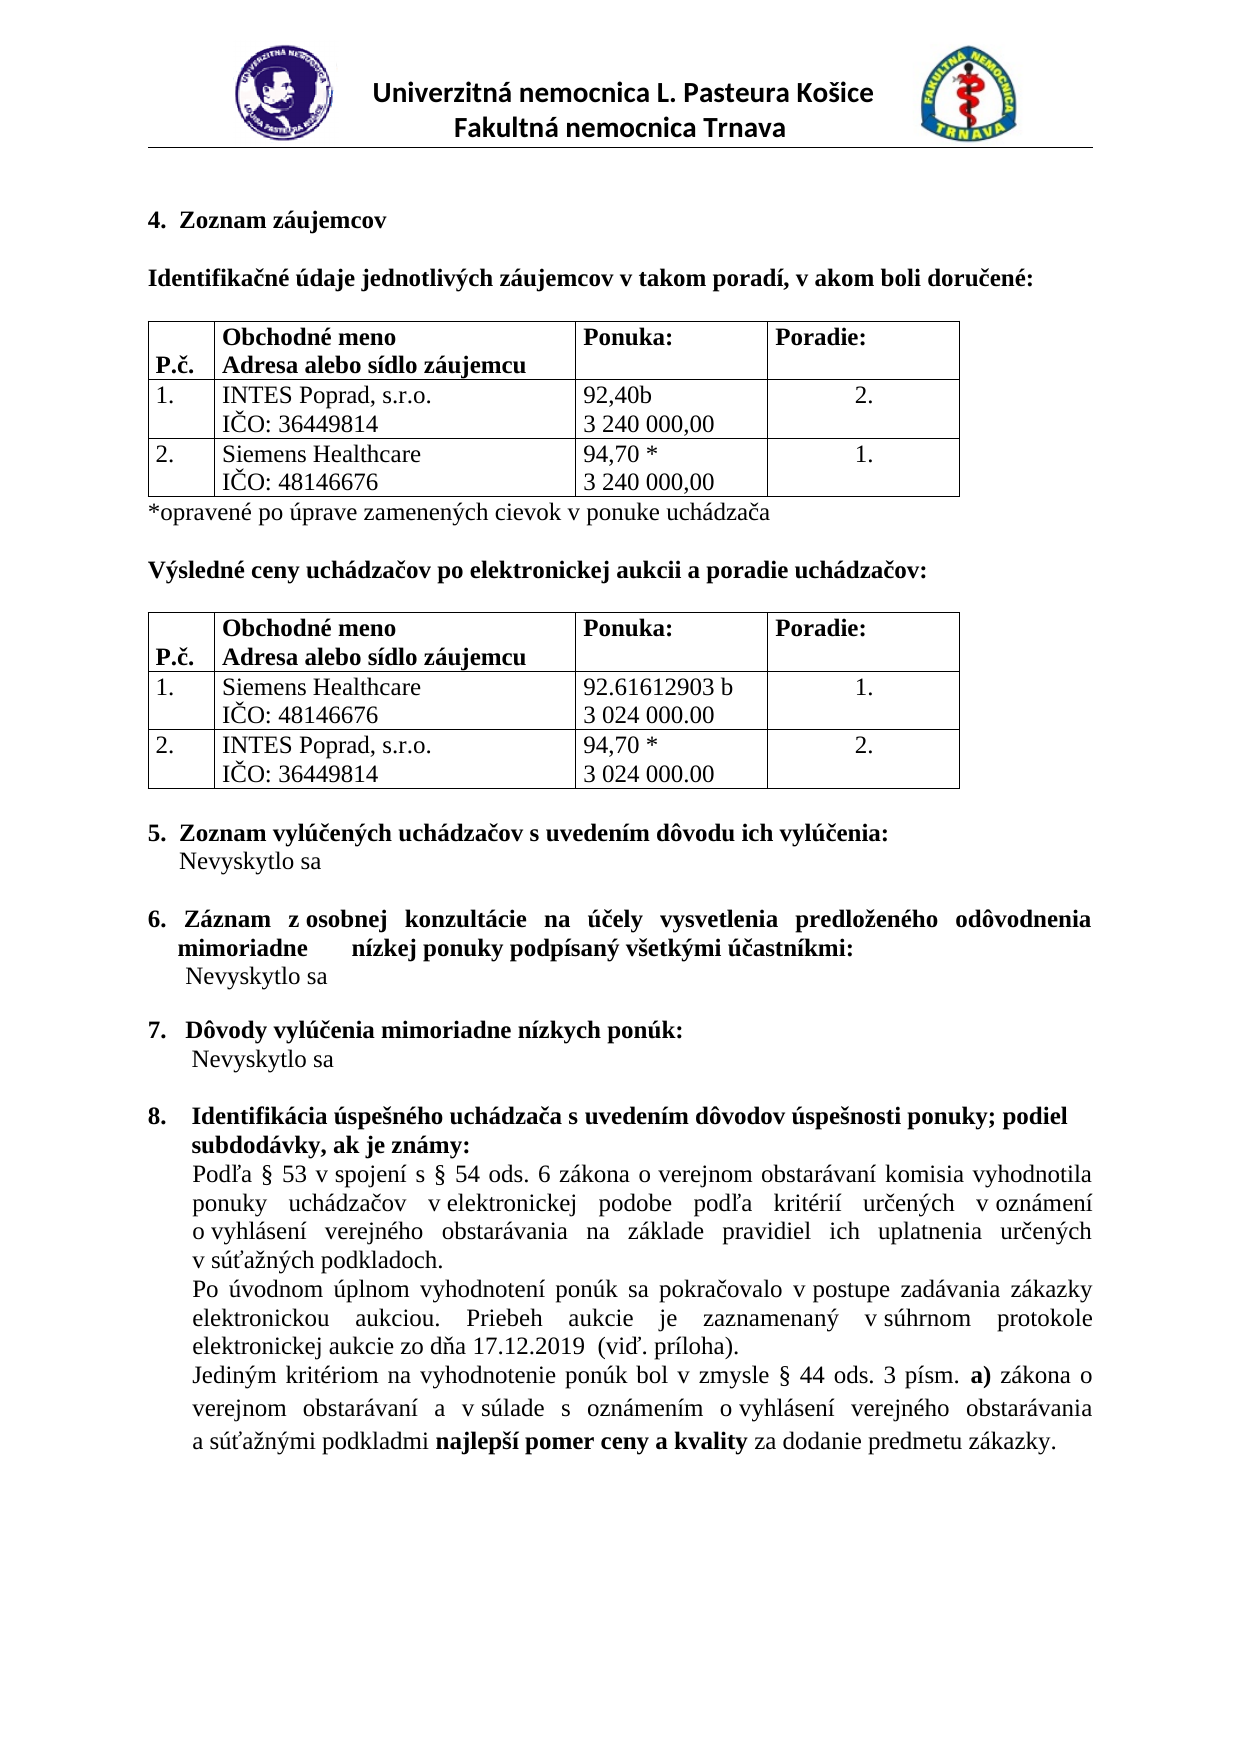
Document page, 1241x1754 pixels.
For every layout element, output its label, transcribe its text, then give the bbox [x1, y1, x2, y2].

table_header Ponuka: [576, 322, 767, 379]
text Podľa § 53 v spojení s § 54 ods. 6 zákona o verejnom obstarávaní komisia vyhodnotila ponuky uchádzačov v elektronickej podobe podľa kritérií určených v oznámení o vyhlásení verejného obstarávania na základe pravidiel ich uplatnenia určených v súťažných podkladoch. [192, 1159, 1093, 1274]
table_cell 1. [768, 439, 959, 496]
table_cell 92.61612903 b 3 024 000.00 [576, 672, 767, 729]
table_header Poradie: [768, 613, 959, 671]
table_header Poradie: [768, 322, 959, 379]
table_cell INTES Poprad, s.r.o. IČO: 36449814 [215, 730, 575, 788]
text Nevyskytlo sa [148, 961, 1093, 990]
text 8. Identifikácia úspešného uchádzača s uvedením dôvodov úspešnosti ponuky; podiel [148, 1101, 1093, 1130]
table_header P.č. [149, 322, 214, 379]
text Jediným kritériom na vyhodnotenie ponúk bol v zmysle § 44 ods. 3 písm. a) zákona o verejnom obstarávaní a v súlade s oznámením o vyhlásení verejného obstarávania a súťažnými podkladmi najlepší pomer ceny a kvality za dodanie predmetu zákazky. [148, 1360, 1093, 1455]
text 6. Záznam z osobnej konzultácie na účely vysvetlenia predloženého odôvodnenia mimoriadne nízkej ponuky podpísaný všetkými účastníkmi: [148, 904, 1093, 961]
table_header Ponuka: [576, 613, 767, 671]
text 4. Zoznam záujemcov [148, 206, 1093, 234]
text Výsledné ceny uchádzačov po elektronickej aukcii a poradie uchádzačov: [148, 555, 1093, 583]
table_cell 2. [149, 439, 214, 496]
table_cell 1. [149, 672, 214, 729]
text 5. Zoznam vylúčených uchádzačov s uvedením dôvodu ich vylúčenia: [148, 818, 1093, 846]
table_header Obchodné meno Adresa alebo sídlo záujemcu [215, 322, 575, 379]
table_cell INTES Poprad, s.r.o. IČO: 36449814 [215, 380, 575, 438]
text Nevyskytlo sa [148, 846, 1093, 875]
table_cell 94,70 * 3 024 000.00 [576, 730, 767, 788]
picture [912, 42, 1025, 146]
table_cell 2. [768, 730, 959, 788]
table_header Obchodné meno Adresa alebo sídlo záujemcu [215, 613, 575, 671]
table_cell 1. [768, 672, 959, 729]
text Nevyskytlo sa [148, 1044, 1093, 1073]
table_cell 2. [768, 380, 959, 438]
text Identifikačné údaje jednotlivých záujemcov v takom poradí, v akom boli doručené: [148, 263, 1093, 292]
table_header P.č. [149, 613, 214, 671]
picture [232, 40, 339, 146]
table_cell Siemens Healthcare IČO: 48146676 [215, 439, 575, 496]
table_cell 92,40b 3 240 000,00 [576, 380, 767, 438]
text *opravené po úprave zamenených cievok v ponuke uchádzača [148, 497, 1093, 526]
table_cell 1. [149, 380, 214, 438]
text subdodávky, ak je známy: [148, 1130, 1093, 1159]
table_cell 94,70 * 3 240 000,00 [576, 439, 767, 496]
table_cell Siemens Healthcare IČO: 48146676 [215, 672, 575, 729]
text Po úvodnom úplnom vyhodnotení ponúk sa pokračovalo v postupe zadávania zákazky elektronickou aukciou. Priebeh aukcie je zaznamenaný v súhrnom protokole elektronickej aukcie zo dňa 17.12.2019 (viď. príloha). [192, 1274, 1093, 1360]
table_cell 2. [149, 730, 214, 788]
text 7. Dôvody vylúčenia mimoriadne nízkych ponúk: [148, 1015, 1093, 1044]
